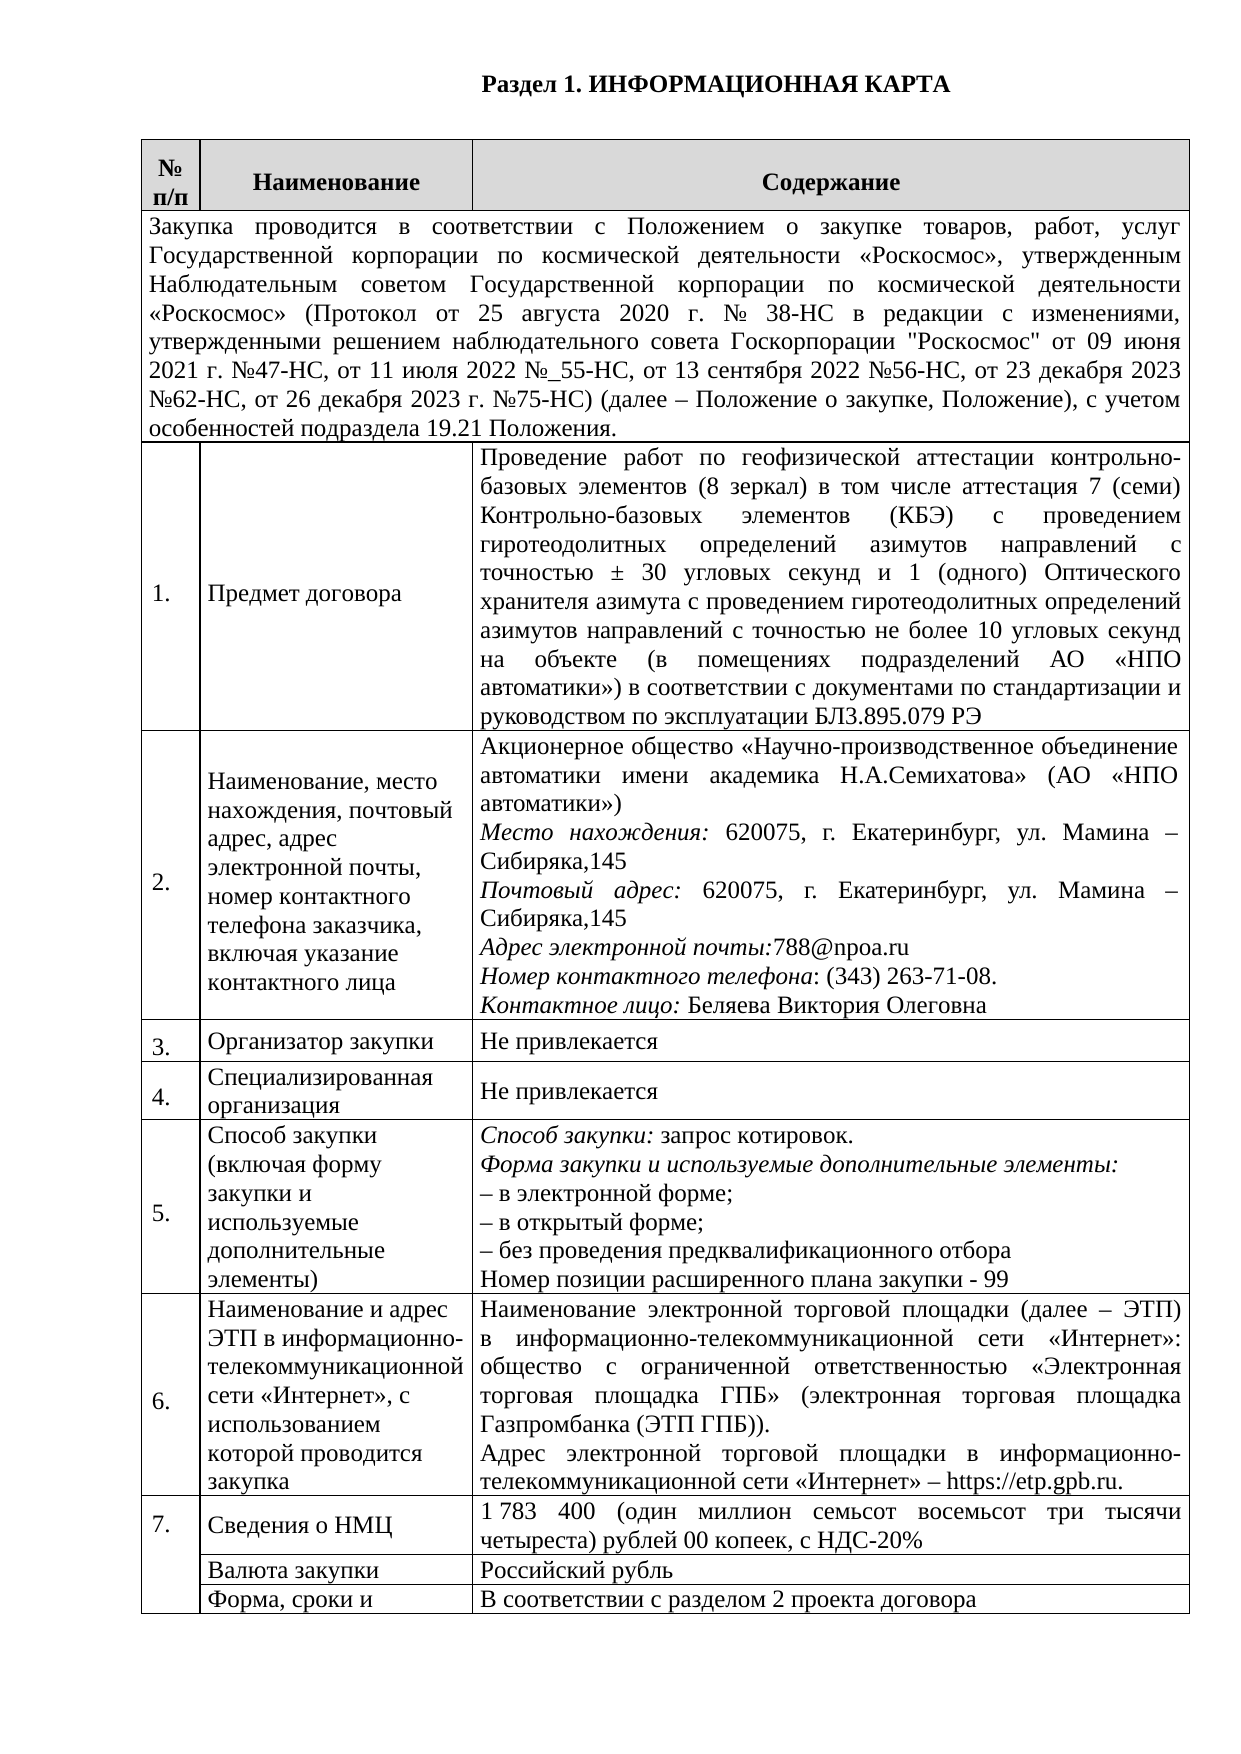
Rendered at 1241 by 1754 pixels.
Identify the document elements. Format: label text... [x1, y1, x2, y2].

table_cell 1 783 400 (один миллион семьсот восемьсот три тысячи четыреста) рублей 00 копеек, с НДС-20% [473, 1496, 1189, 1554]
table_cell Не привлекается [473, 1062, 1189, 1119]
table_cell Закупка проводится в соответствии с Положением о закупке товаров, работ, услуг Государственной корпорации по космической деятельности «Роскосмос», утвержденным Наблюдательным советом Государственной корпорации по космической деятельности «Роскосмос» (Протокол от 25 августа 2020 г. № 38-НС в редакции с изменениями, утвержденными решением наблюдательного совета Госкорпорации "Роскосмос" от 09 июня 2021 г. №47-НС, от 11 июля 2022 №_55-НС, от 13 сентября 2022 №56-НС, от 23 декабря 2023 №62-НС, от 26 декабря 2023 г. №75-НС) (далее – Положение о закупке, Положение), с учетом особенностей подраздела 19.21 Положения. [142, 211, 1189, 441]
table_cell Способ закупки (включая форму закупки и используемые дополнительные элементы) [201, 1120, 472, 1293]
table_cell Проведение работ по геофизической аттестации контрольно-базовых элементов (8 зеркал) в том числе аттестация 7 (семи) Контрольно-базовых элементов (КБЭ) с проведением гиротеодолитных определений азимутов направлений с точностью ± 30 угловых секунд и 1 (одного) Оптического хранителя азимута с проведением гиротеодолитных определений азимутов направлений с точностью не более 10 угловых секунд на объекте (в помещениях подразделений АО «НПО автоматики») в соответствии с документами по стандартизации и руководством по эксплуатации БЛ3.895.079 РЭ [473, 443, 1189, 730]
table_cell Сведения о НМЦ [201, 1496, 472, 1554]
table_cell Наименование, место нахождения, почтовый адрес, адрес электронной почты, номер контактного телефона заказчика, включая указание контактного лица [201, 731, 472, 1018]
table_cell [142, 1294, 199, 1495]
table_cell Акционерное общество «Научно-производственное объединение автоматики имени академика Н.А.Семихатова» (АО «НПО автоматики») Место нахождения: 620075, г. Екатеринбург, ул. Мамина – Сибиряка,145 Почтовый адрес: 620075, г. Екатеринбург, ул. Мамина – Сибиряка,145 Адрес электронной почты:788@npoa.ru Номер контактного телефона: (343) 263-71-08. Контактное лицо: Беляева Виктория Олеговна [473, 731, 1189, 1018]
table_cell [142, 443, 199, 730]
table_cell [142, 1496, 199, 1613]
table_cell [473, 1585, 1189, 1613]
table_header № п/п [142, 140, 199, 210]
table_cell Специализированная организация [201, 1062, 472, 1119]
table_header Содержание [473, 140, 1189, 210]
table_cell [142, 1120, 199, 1293]
table_cell Российский рубль [473, 1555, 1189, 1583]
table_cell [142, 1062, 199, 1119]
table_cell [142, 1020, 199, 1061]
table_cell Не привлекается [473, 1020, 1189, 1061]
table_cell Валюта закупки [201, 1555, 472, 1583]
table_cell Организатор закупки [201, 1020, 472, 1061]
table_header Наименование [201, 140, 472, 210]
table_cell Предмет договора [201, 443, 472, 730]
table_cell Наименование электронной торговой площадки (далее – ЭТП) в информационно-телекоммуникационной сети «Интернет»: общество с ограниченной ответственностью «Электронная торговая площадка ГПБ» (электронная торговая площадка Газпромбанка (ЭТП ГПБ)). Адрес электронной торговой площадки в информационно-телекоммуникационной сети «Интернет» – https://etp.gpb.ru. [473, 1294, 1189, 1495]
table_cell Способ закупки: запрос котировок. Форма закупки и используемые дополнительные элементы: – в электронной форме; – в открытый форме; – без проведения предквалификационного отбора Номер позиции расширенного плана закупки - 99 [473, 1120, 1189, 1293]
table_cell [142, 731, 199, 1018]
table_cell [201, 1585, 472, 1613]
text Раздел 1. ИНФОРМАЦИОННАЯ КАРТА [266, 69, 1166, 98]
table_cell Наименование и адрес ЭТП в информационно-телекоммуникационной сети «Интернет», с использованием которой проводится закупка [201, 1294, 472, 1495]
